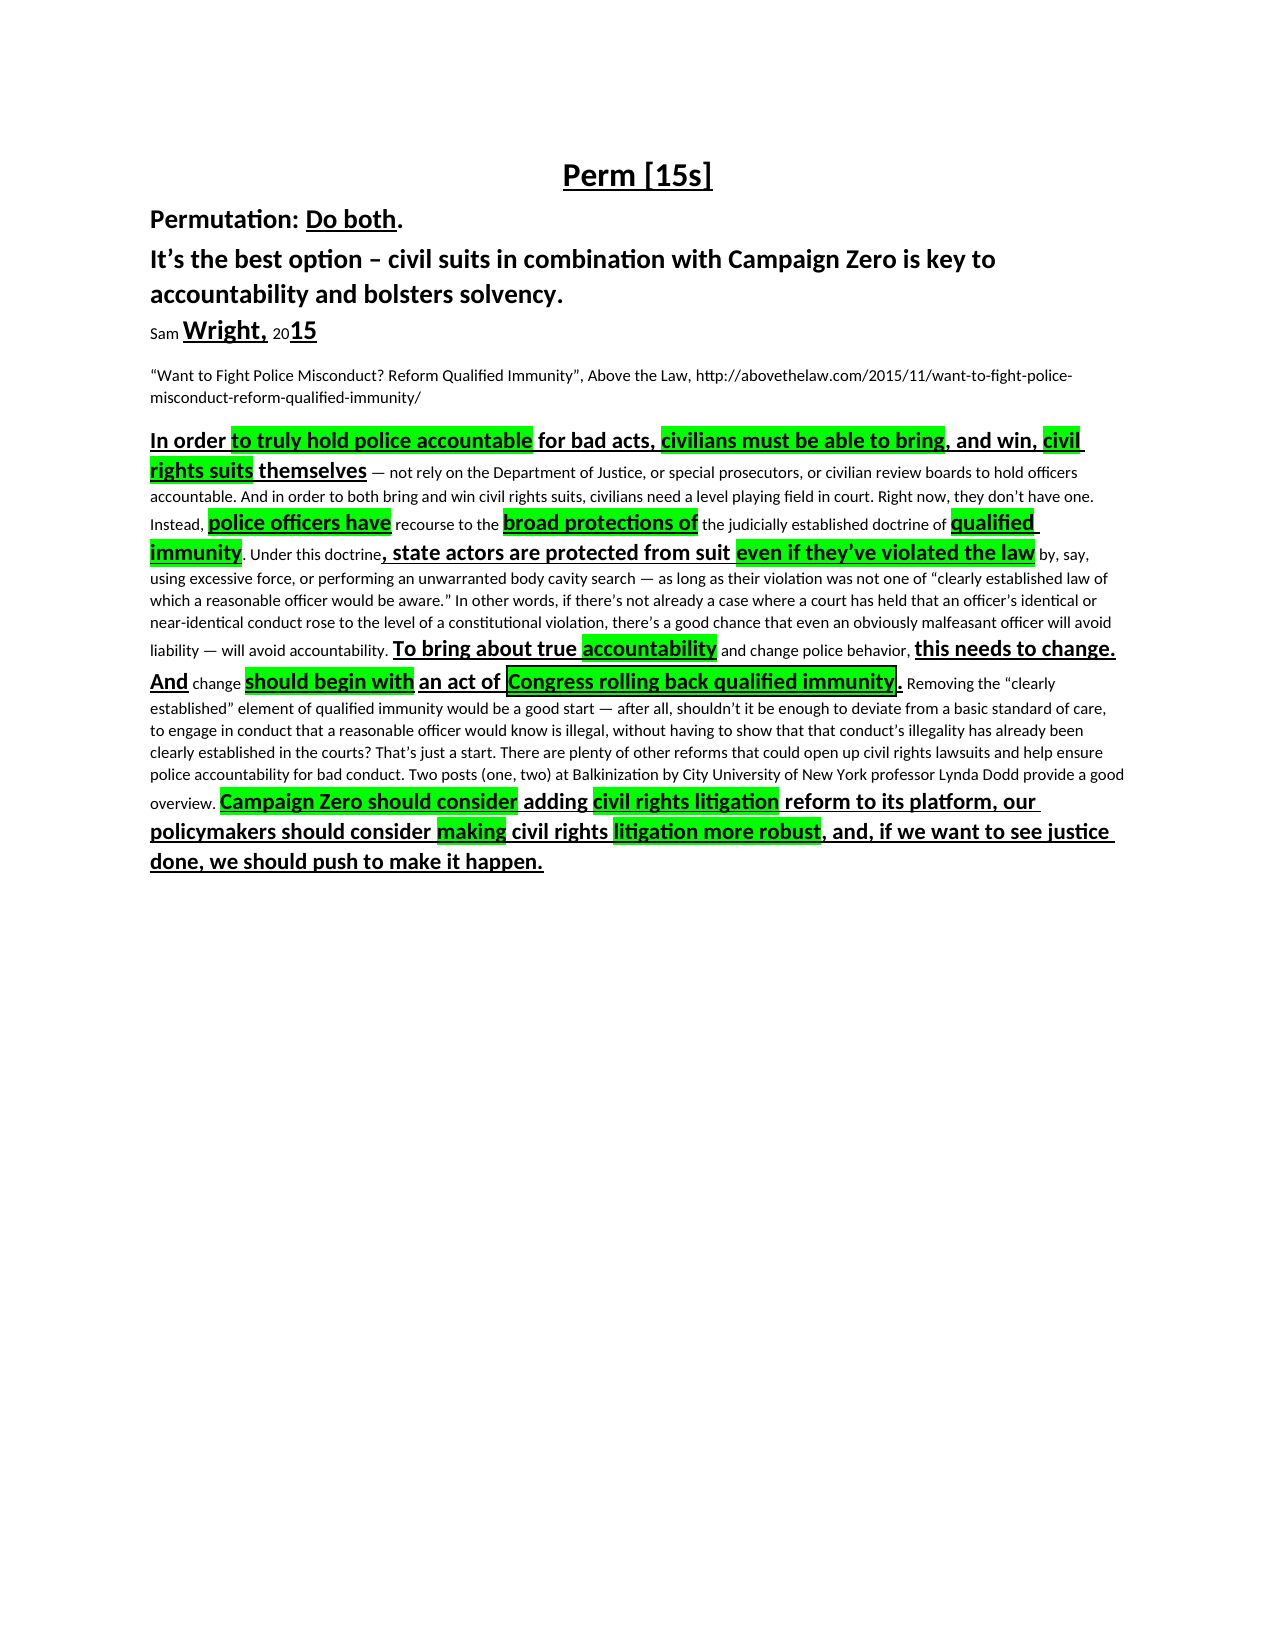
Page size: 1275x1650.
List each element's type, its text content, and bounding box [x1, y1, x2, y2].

text Sam Wright, 2015 [150, 313, 1125, 346]
text In order to truly hold police accountable for bad acts, civilians must be able to bring, and win, civil rights suits themselves — not rely on the Department of Justice, or special prosecutors, or civilian review boards to hold officers accountable. And in order to both bring and win civil rights suits, civilians need a level playing field in court. Right now, they don’t have one. Instead, police officers have recourse to the broad protections of the judicially established doctrine of qualified immunity. Under this doctrine, state actors are protected from suit even if they’ve violated the law by, say, using excessive force, or performing an unwarranted body cavity search — as long as their violation was not one of “clearly established law of which a reasonable officer would be aware.” In other words, if there’s not already a case where a court has held that an officer’s identical or near-identical conduct rose to the level of a constitutional violation, there’s a good chance that even an obviously malfeasant officer will avoid liability — will avoid accountability. To bring about true accountability and change police behavior, this needs to change. And change should begin with an act of Congress rolling back qualified immunity. Removing the “clearly established” element of qualified immunity would be a good start — after all, shouldn’t it be enough to deviate from a basic standard of care, to engage in conduct that a reasonable officer would know is illegal, without having to show that that conduct’s illegality has already been clearly established in the courts? That’s just a start. There are plenty of other reforms that could open up civil rights lawsuits and help ensure police accountability for bad conduct. Two posts (one, two) at Balkinization by City University of New York professor Lynda Dodd provide a good overview. Campaign Zero should consider adding civil rights litigation reform to its platform, our policymakers should consider making civil rights litigation more robust, and, if we want to see justice done, we should push to make it happen. [150, 426, 1125, 875]
subtitle Perm [15s] [150, 154, 1125, 195]
text “Want to Fight Police Misconduct? Reform Qualified Immunity”, Above the Law, http://abovethelaw.com/2015/11/want-to-fight-police-misconduct-reform-qualified-immunity/ [150, 366, 1125, 408]
subtitle It’s the best option – civil suits in combination with Campaign Zero is key to accountability and bolsters solvency. [150, 242, 1125, 311]
subtitle Permutation: Do both. [150, 202, 1125, 235]
